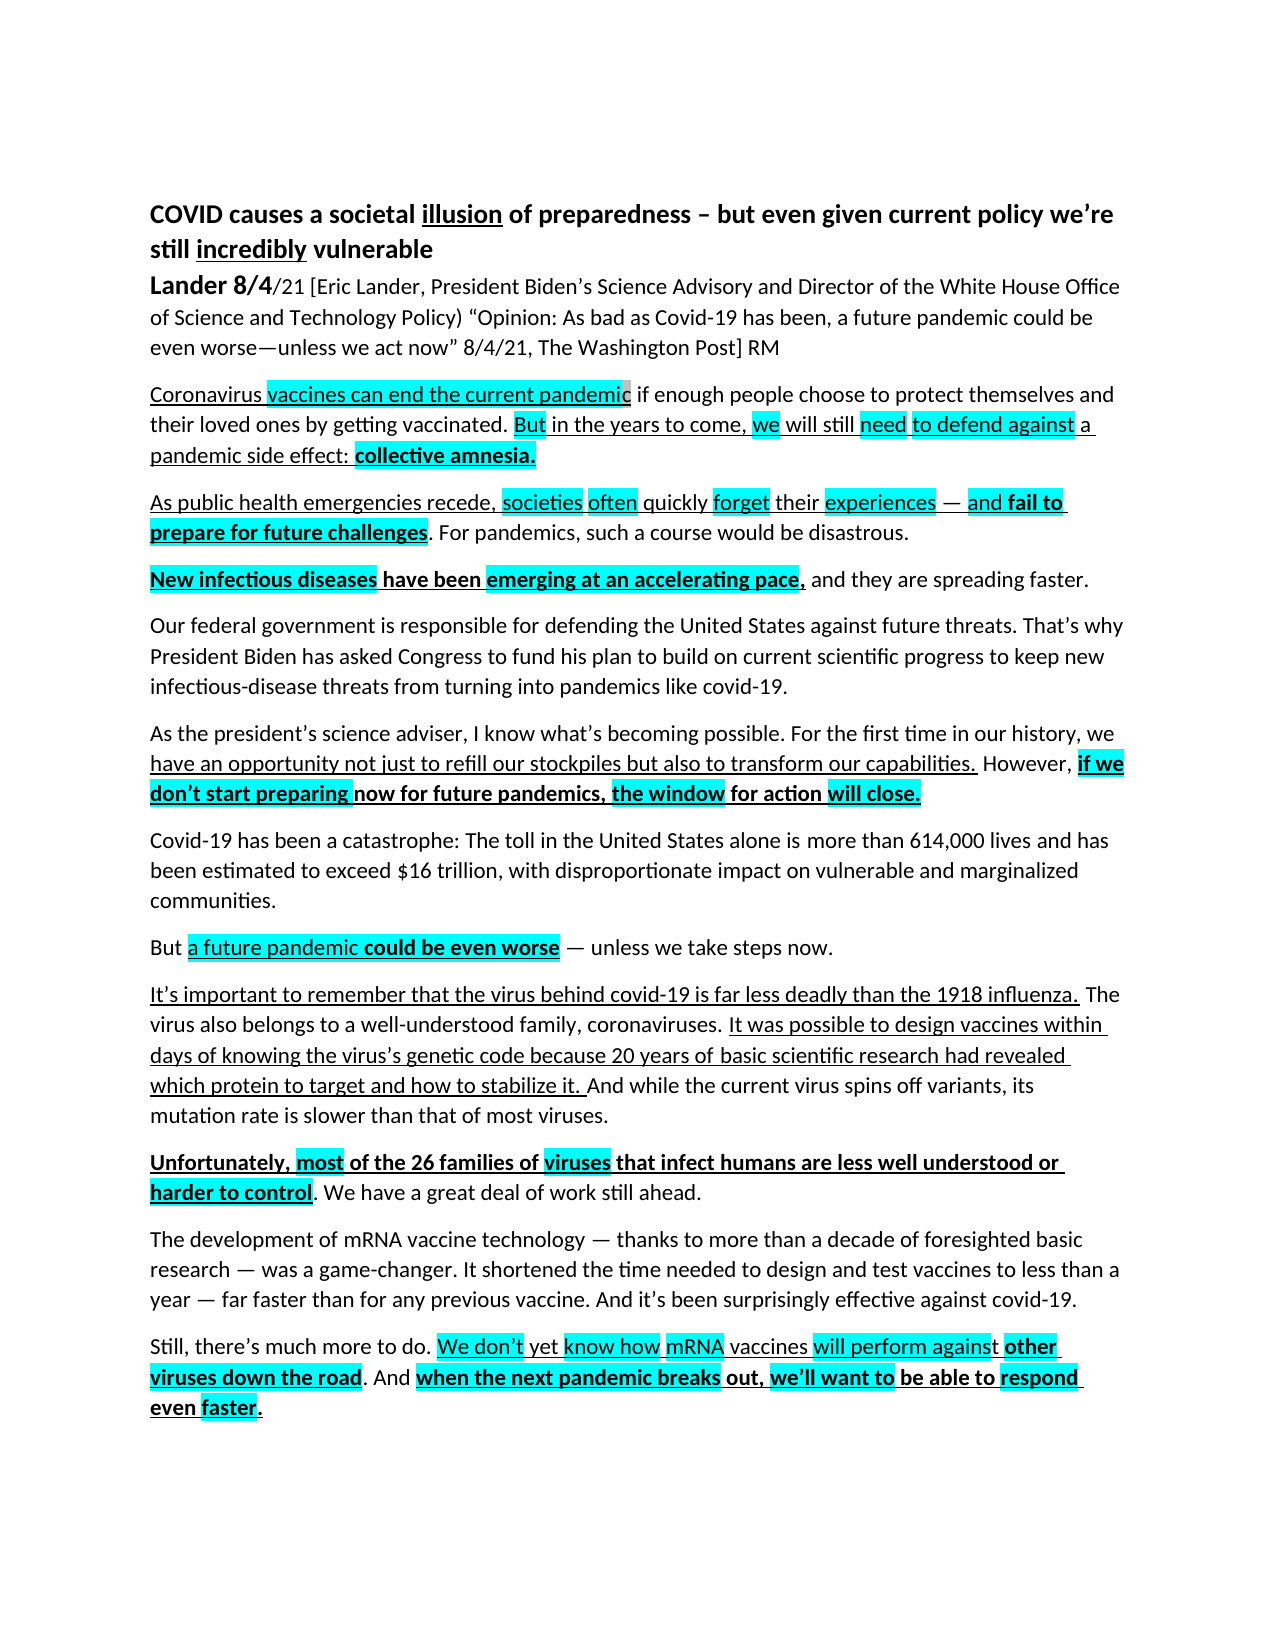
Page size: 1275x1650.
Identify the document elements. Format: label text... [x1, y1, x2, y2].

text New infectious diseases have been emerging at an accelerating pace, and they are spreading faster. [799, 565, 1125, 593]
text As public health emergencies recede, societies often quickly forget their experiences — and fail to prepare for future challenges. For pandemics, such a course would be disastrous. [150, 488, 1125, 546]
text Covid-19 has been a catastrophe: The toll in the United States alone is more than 614,000 lives and has been estimated to exceed $16 trillion, with disproportionate impact on vulnerable and marginalized communities. [150, 826, 1125, 915]
text Still, there’s much more to do. We don’t yet know how mRNA vaccines will perform against other viruses down the road. And when the next pandemic breaks out, we’ll want to be able to respond even faster. [150, 1332, 1125, 1421]
text But a future pandemic could be even worse — unless we take steps now. [150, 933, 1125, 962]
text Lander 8/4/21 [Eric Lander, President Biden’s Science Advisory and Director of the White House Office of Science and Technology Policy) “Opinion: As bad as Covid-19 has been, a future pandemic could be even worse—unless we act now” 8/4/21, The Washington Post] RM [150, 268, 1125, 362]
text The development of mRNA vaccine technology — thanks to more than a decade of foresighted basic research — was a game-changer. It shortened the time needed to design and test vaccines to less than a year — far faster than for any previous vaccine. And it’s been surprisingly effective against covid-19. [150, 1225, 1125, 1314]
text It’s important to remember that the virus behind covid-19 is far less deadly than the 1918 influenza. The virus also belongs to a well-understood family, coronaviruses. It was possible to design vaccines within days of knowing the virus’s genetic code because 20 years of basic scientific research had revealed which protein to target and how to stabilize it. And while the current virus spins off variants, its mutation rate is slower than that of most viruses. [150, 980, 1125, 1129]
text Our federal government is responsible for defending the United States against future threats. That’s why President Biden has asked Congress to fund his plan to build on current scientific progress to keep new infectious-disease threats from turning into pandemics like covid-19. [150, 612, 1125, 700]
subtitle COVID causes a societal illusion of preparedness – but even given current policy we’re still incredibly vulnerable [150, 197, 1125, 266]
text As the president’s science adviser, I know what’s becoming possible. For the first time in our history, we have an opportunity not just to refill our stockpiles but also to transform our capabilities. However, if we don’t start preparing now for future pandemics, the window for action will close. [150, 719, 1125, 807]
text Coronavirus vaccines can end the current pandemic if enough people choose to protect themselves and their loved ones by getting vaccinated. But in the years to come, we will still need to defend against a pandemic side effect: collective amnesia. [150, 380, 1125, 469]
text Unfortunately, most of the 26 families of viruses that infect humans are less well understood or harder to control. We have a great deal of work still ahead. [150, 1148, 1125, 1206]
